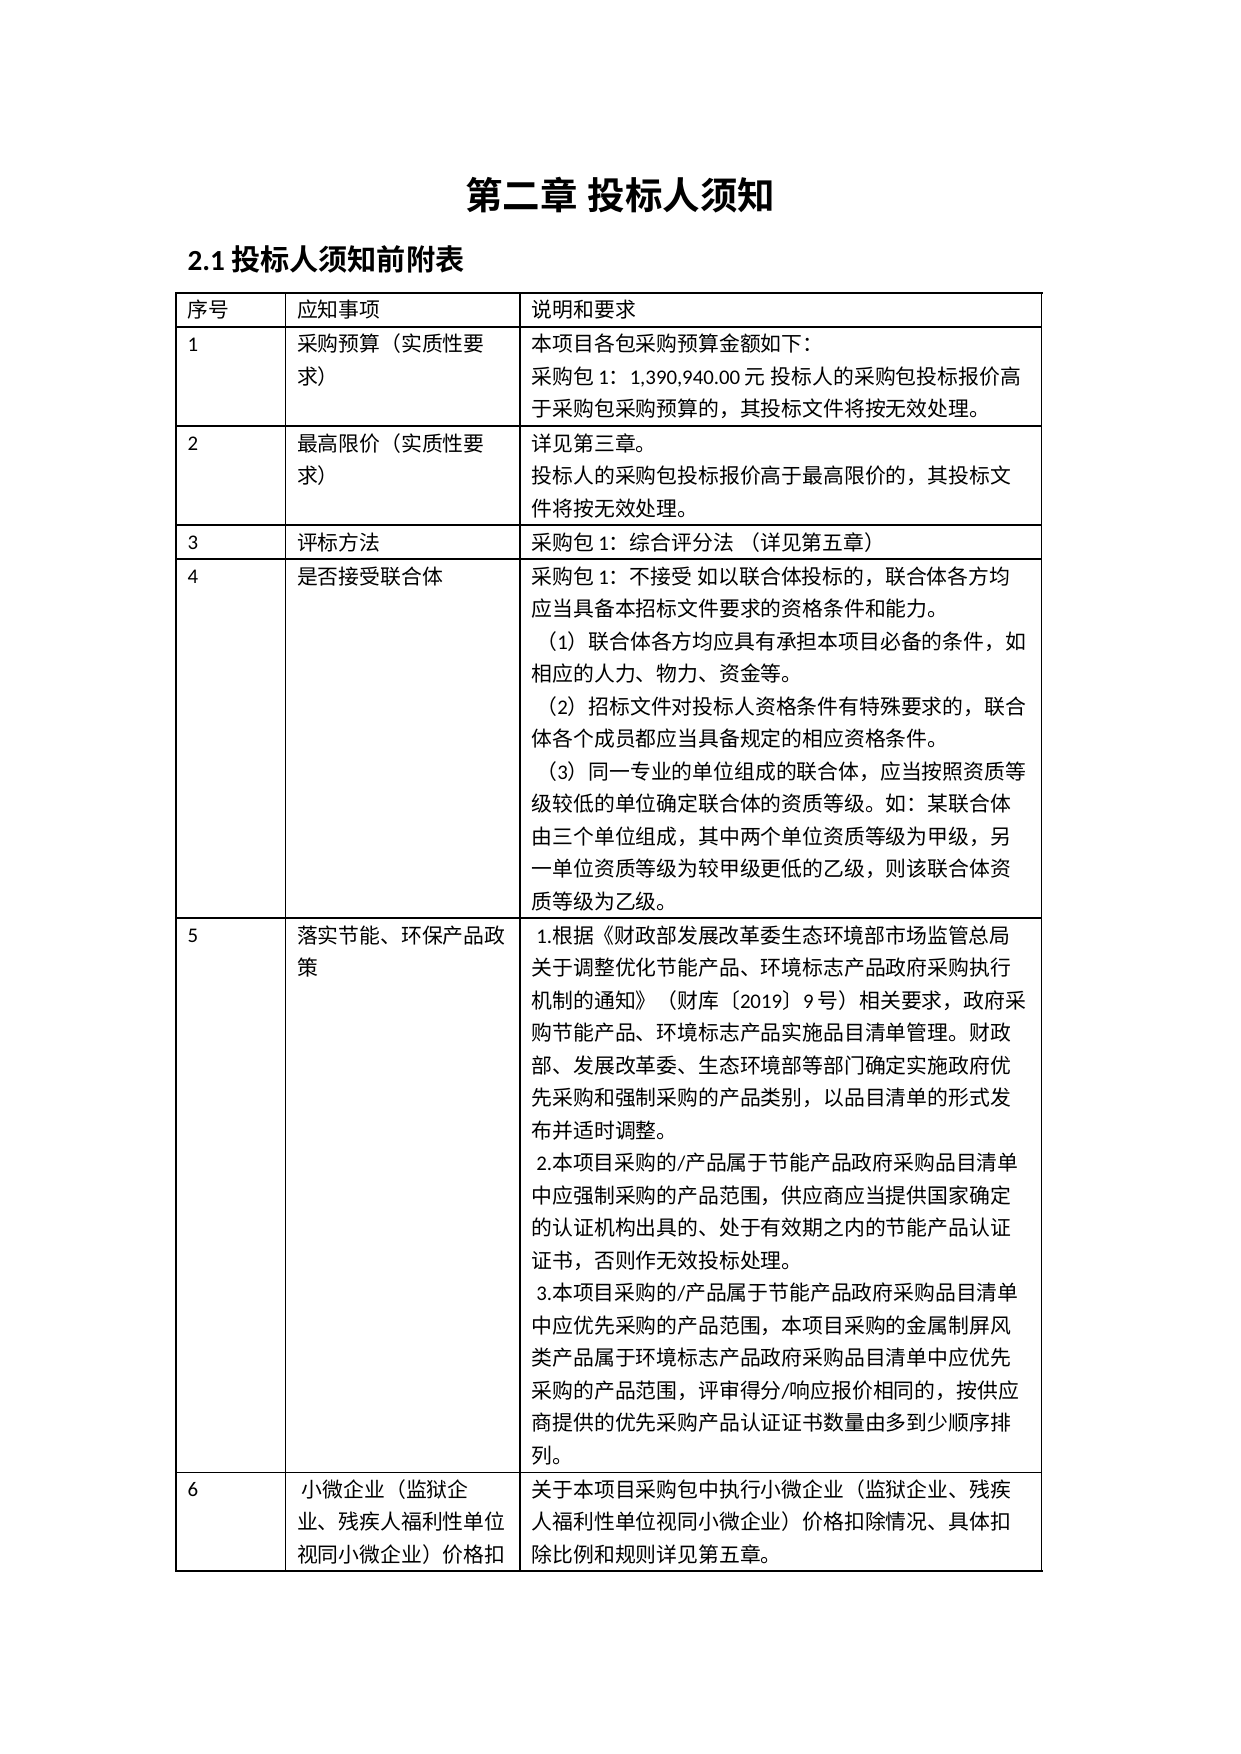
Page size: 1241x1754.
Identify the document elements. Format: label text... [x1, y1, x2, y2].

table_cell 3 [177, 526, 285, 558]
table_cell 落实节能、环保产品政策 [286, 919, 519, 1471]
table_cell 采购包1：不接受 如以联合体投标的，联合体各方均应当具备本招标文件要求的资格条件和能力。 （1）联合体各方均应具有承担本项目必备的条件，如相应的人力、物力、资金等。 （2）招标文件对投标人资格条件有特殊要求的，联合体各个成员都应当具备规定的相应资格条件。 （3）同一专业的单位组成的联合体，应当按照资质等级较低的单位确定联合体的资质等级。如：某联合体由三个单位组成，其中两个单位资质等级为甲级，另一单位资质等级为较甲级更低的乙级，则该联合体资质等级为乙级。 [521, 560, 1041, 917]
table_cell 评标方法 [286, 526, 519, 558]
text 2.1投标人须知前附表 [187, 227, 1053, 292]
table_cell 2 [177, 427, 285, 524]
table_cell 1.根据《财政部发展改革委生态环境部市场监管总局关于调整优化节能产品、环境标志产品政府采购执行机制的通知》（财库〔2019〕9号）相关要求，政府采购节能产品、环境标志产品实施品目清单管理。财政部、发展改革委、生态环境部等部门确定实施政府优先采购和强制采购的产品类别，以品目清单的形式发布并适时调整。 2.本项目采购的/产品属于节能产品政府采购品目清单中应强制采购的产品范围，供应商应当提供国家确定的认证机构出具的、处于有效期之内的节能产品认证证书，否则作无效投标处理。 3.本项目采购的/产品属于节能产品政府采购品目清单中应优先采购的产品范围，本项目采购的金属制屏风类产品属于环境标志产品政府采购品目清单中应优先采购的产品范围，评审得分/响应报价相同的，按供应商提供的优先采购产品认证证书数量由多到少顺序排列。 [521, 919, 1041, 1471]
table_header 说明和要求 [521, 294, 1041, 326]
table_cell 采购预算（实质性要求） [286, 328, 519, 425]
table_cell 是否接受联合体 [286, 560, 519, 917]
table_cell 本项目各包采购预算金额如下： 采购包1：1,390,940.00元 投标人的采购包投标报价高于采购包采购预算的，其投标文件将按无效处理。 [521, 328, 1041, 425]
table_header 应知事项 [286, 294, 519, 326]
text 第二章 投标人须知 [187, 162, 1053, 227]
table_cell 5 [177, 919, 285, 1471]
table_cell 详见第三章。 投标人的采购包投标报价高于最高限价的，其投标文件将按无效处理。 [521, 427, 1041, 524]
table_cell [286, 1473, 519, 1570]
table_cell 6 [177, 1473, 285, 1570]
table_cell 4 [177, 560, 285, 917]
table_cell 采购包1：综合评分法 （详见第五章） [521, 526, 1041, 558]
table_cell 1 [177, 328, 285, 425]
table_header 序号 [177, 294, 285, 326]
table_cell 最高限价（实质性要求） [286, 427, 519, 524]
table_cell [521, 1473, 1041, 1570]
